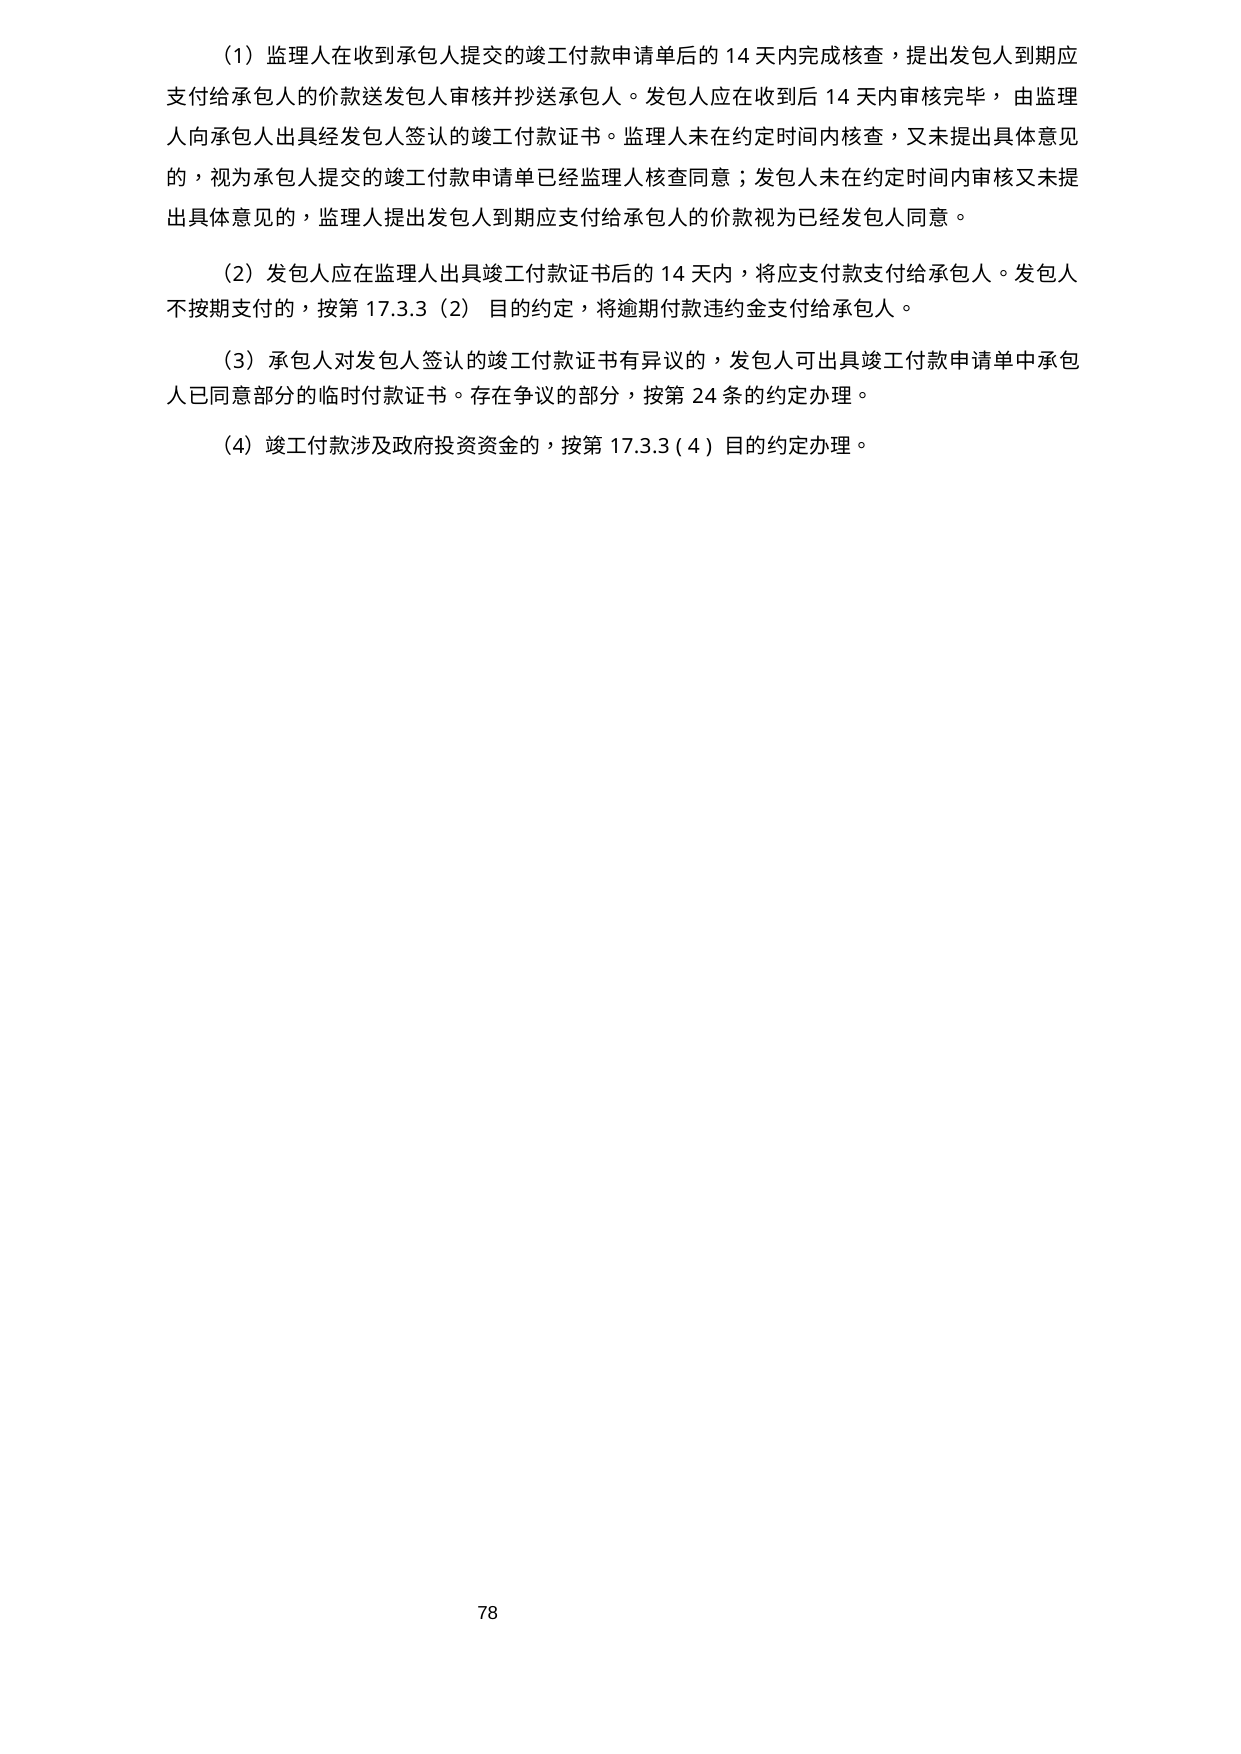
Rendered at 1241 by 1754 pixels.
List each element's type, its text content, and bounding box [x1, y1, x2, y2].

text （2）发包人应在监理人出具竣工付款证书后的 14 天内，将应支付款支付给承包人。发包人 不按期支付的，按第 17.3.3（2） 目的约定，将逾期付款违约金支付给承包人。 [167, 259, 1081, 323]
text （4）竣工付款涉及政府投资资金的，按第 17.3.3 ( 4 ) 目的约定办理。 [211, 432, 1088, 459]
text （1）监理人在收到承包人提交的竣工付款申请单后的 14 天内完成核查，提出发包人到期应 支付给承包人的价款送发包人审核并抄送承包人。发包人应在收到后 14 天内审核完毕， 由监理 人向承包人出具经发包人签认的竣工付款证书。监理人未在约定时间内核查，又未提出具体意见 的，视为承包人提交的竣工付款申请单已经监理人核查同意；发包人未在约定时间内审核又未提 出具体意见的，监理人提出发包人到期应支付给承包人的价款视为已经发包人同意。 [166, 42, 1081, 231]
text （3）承包人对发包人签认的竣工付款证书有异议的，发包人可出具竣工付款申请单中承包 人已同意部分的临时付款证书。存在争议的部分，按第 24 条的约定办理。 [166, 346, 1081, 409]
